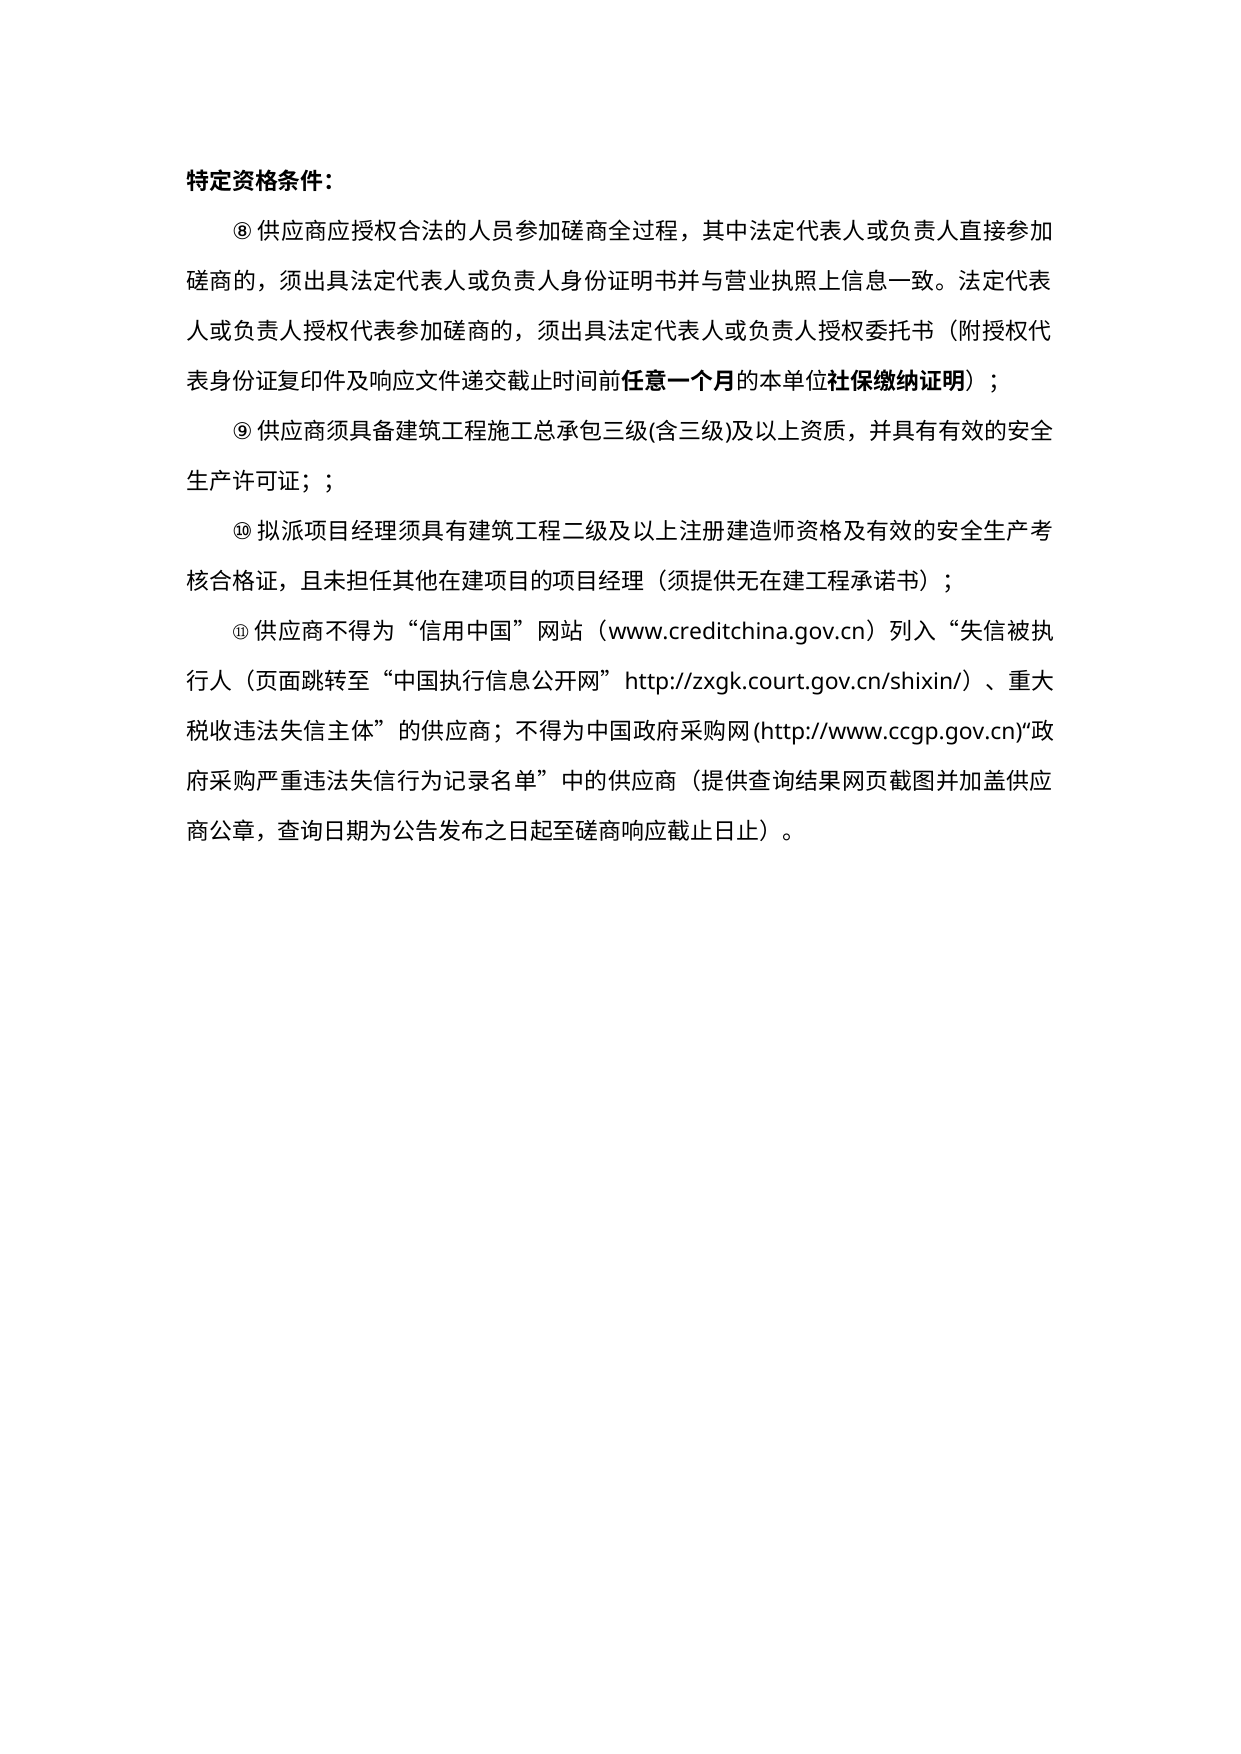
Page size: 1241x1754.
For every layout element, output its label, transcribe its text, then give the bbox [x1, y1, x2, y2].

text ⑨供应商须具备建筑工程施工总承包三级(含三级)及以上资质，并具有有效的安全生产许可证；； [186, 399, 1054, 499]
text ⑩拟派项目经理须具有建筑工程二级及以上注册建造师资格及有效的安全生产考核合格证，且未担任其他在建项目的项目经理（须提供无在建工程承诺书）； [186, 499, 1054, 599]
text ⑧供应商应授权合法的人员参加磋商全过程，其中法定代表人或负责人直接参加磋商的，须出具法定代表人或负责人身份证明书并与营业执照上信息一致。法定代表人或负责人授权代表参加磋商的，须出具法定代表人或负责人授权委托书（附授权代表身份证复印件及响应文件递交截止时间前任意一个月的本单位社保缴纳证明）； [186, 199, 1054, 399]
list 特定资格条件： [186, 149, 1054, 199]
text ⑪供应商不得为“信用中国”网站（www.creditchina.gov.cn）列入“失信被执行人（页面跳转至“中国执行信息公开网”http://zxgk.court.gov.cn/shixin/）、重大税收违法失信主体”的供应商；不得为中国政府采购网(http://www.ccgp.gov.cn)“政府采购严重违法失信行为记录名单”中的供应商（提供查询结果网页截图并加盖供应商公章，查询日期为公告发布之日起至磋商响应截止日止）。 [186, 599, 1054, 849]
